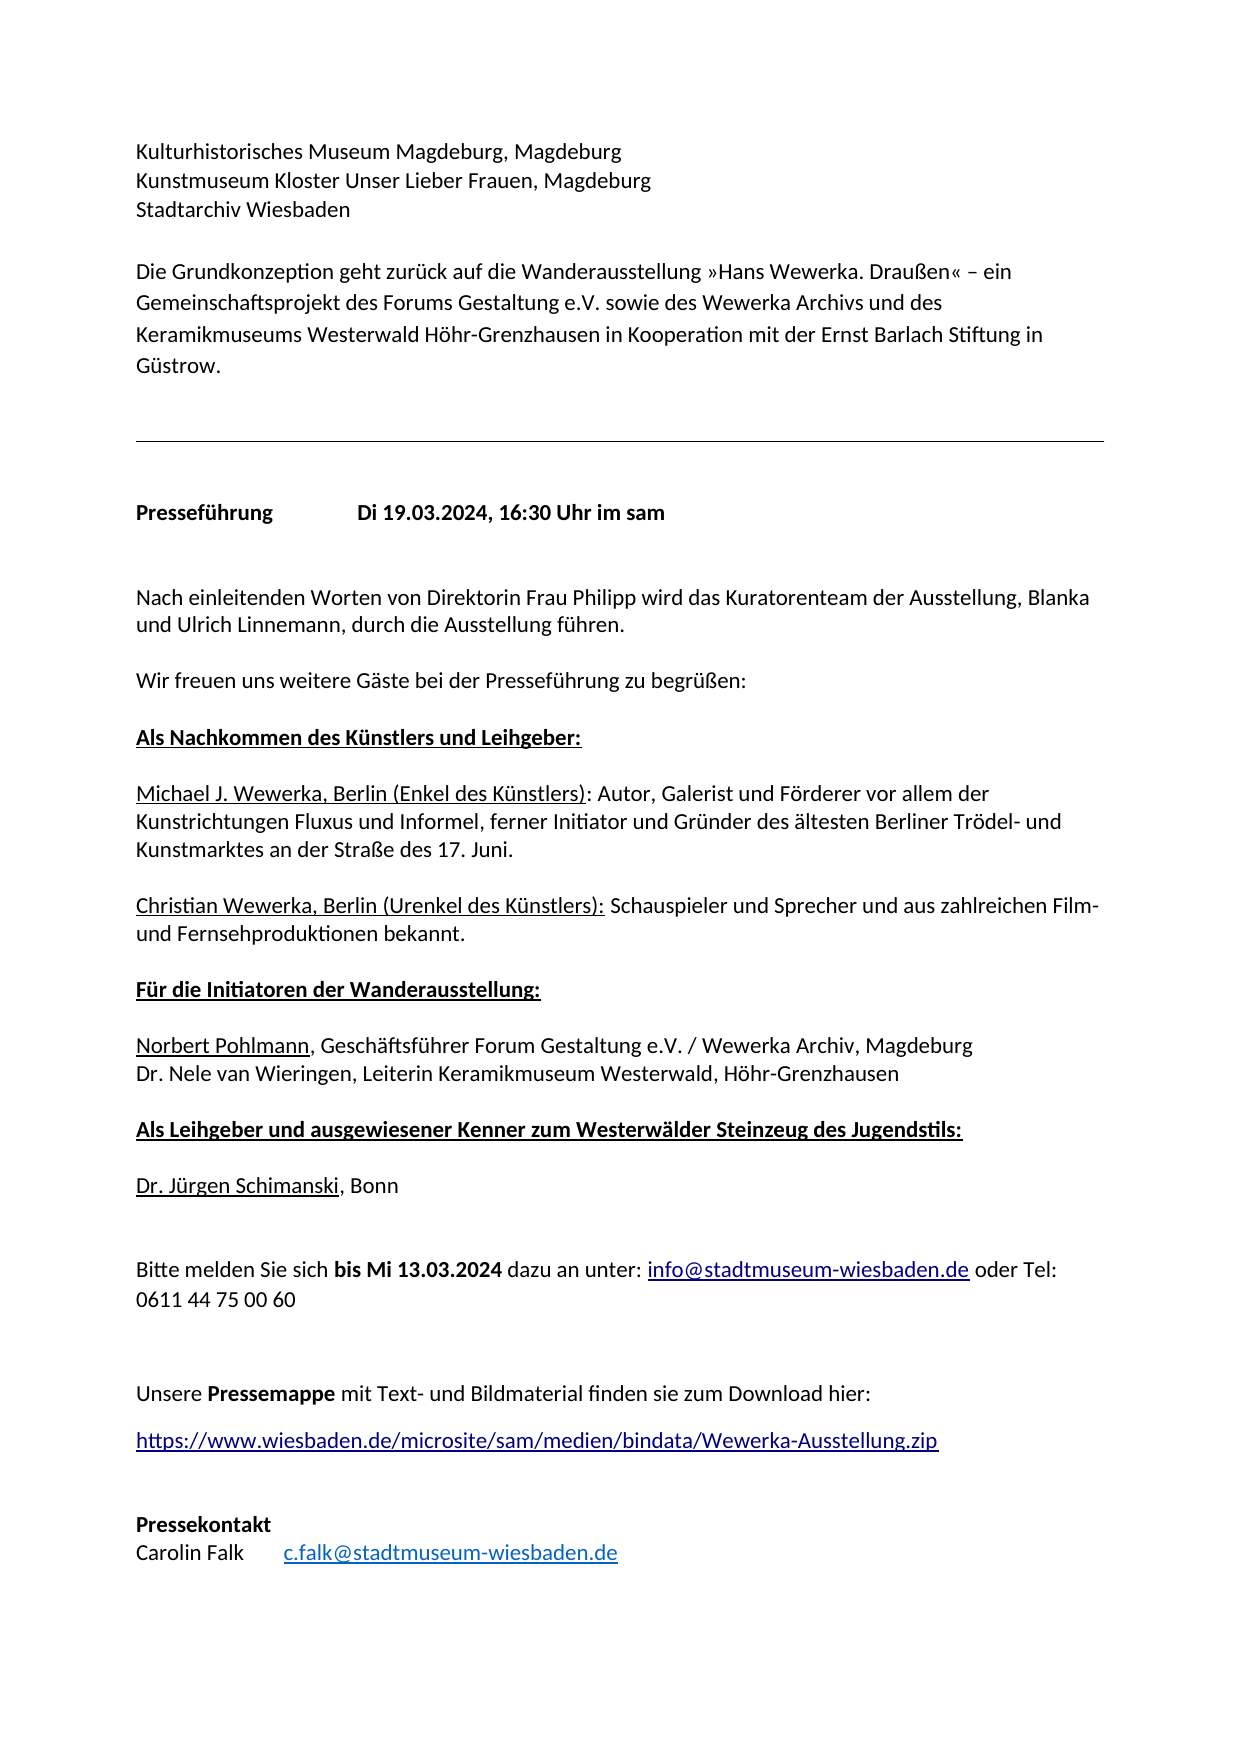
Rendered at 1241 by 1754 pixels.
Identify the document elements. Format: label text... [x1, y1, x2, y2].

text https://www.wiesbaden.de/microsite/sam/medien/bindata/Wewerka-Ausstellung.zip [136, 1426, 1104, 1454]
text Als Nachkommen des Künstlers und Leihgeber: [136, 723, 1104, 751]
text Norbert Pohlmann, Geschäftsführer Forum Gestaltung e.V. / Wewerka Archiv, Magdeburg [136, 1031, 1104, 1059]
text Michael J. Wewerka, Berlin (Enkel des Künstlers): Autor, Galerist und Förderer vor allem der Kunstrichtungen Fluxus und Informel, ferner Initiator und Gründer des ältesten Berliner Trödel- und Kunstmarktes an der Straße des 17. Juni. [136, 779, 1104, 863]
text Christian Wewerka, Berlin (Urenkel des Künstlers): Schauspieler und Sprecher und aus zahlreichen Film- und Fernsehproduktionen bekannt. [136, 891, 1104, 947]
text Nach einleitenden Worten von Direktorin Frau Philipp wird das Kuratorenteam der Ausstellung, Blanka und Ulrich Linnemann, durch die Ausstellung führen. [136, 583, 1104, 639]
text Pressekontakt [136, 1510, 1104, 1538]
text Wir freuen uns weitere Gäste bei der Presseführung zu begrüßen: [136, 667, 1104, 695]
text Für die Initiatoren der Wanderausstellung: [136, 975, 1104, 1003]
text Stadtarchiv Wiesbaden [136, 194, 1104, 223]
text Unsere Pressemappe mit Text- und Bildmaterial finden sie zum Download hier: [136, 1379, 1104, 1407]
text Dr. Jürgen Schimanski, Bonn [136, 1171, 1104, 1199]
text Dr. Nele van Wieringen, Leiterin Keramikmuseum Westerwald, Höhr-Grenzhausen [136, 1059, 1104, 1087]
text Bitte melden Sie sich bis Mi 13.03.2024 dazu an unter: info@stadtmuseum-wiesbaden.de oder Tel: 0611 44 75 00 60 [136, 1255, 1104, 1313]
text Carolin Falk c.falk@stadtmuseum-wiesbaden.de [136, 1538, 1104, 1566]
text Presseführung Di 19.03.2024, 16:30 Uhr im sam [136, 498, 1104, 527]
text Als Leihgeber und ausgewiesener Kenner zum Westerwälder Steinzeug des Jugendstils: [136, 1115, 1104, 1143]
text Kulturhistorisches Museum Magdeburg, Magdeburg [136, 136, 1104, 165]
text Die Grundkonzeption geht zurück auf die Wanderausstellung »Hans Wewerka. Draußen« – ein Gemeinschaftsprojekt des Forums Gestaltung e.V. sowie des Wewerka Archivs und des Keramikmuseums Westerwald Höhr-Grenzhausen in Kooperation mit der Ernst Barlach Stiftung in Güstrow. [136, 254, 1104, 379]
text Kunstmuseum Kloster Unser Lieber Frauen, Magdeburg [136, 165, 1104, 194]
